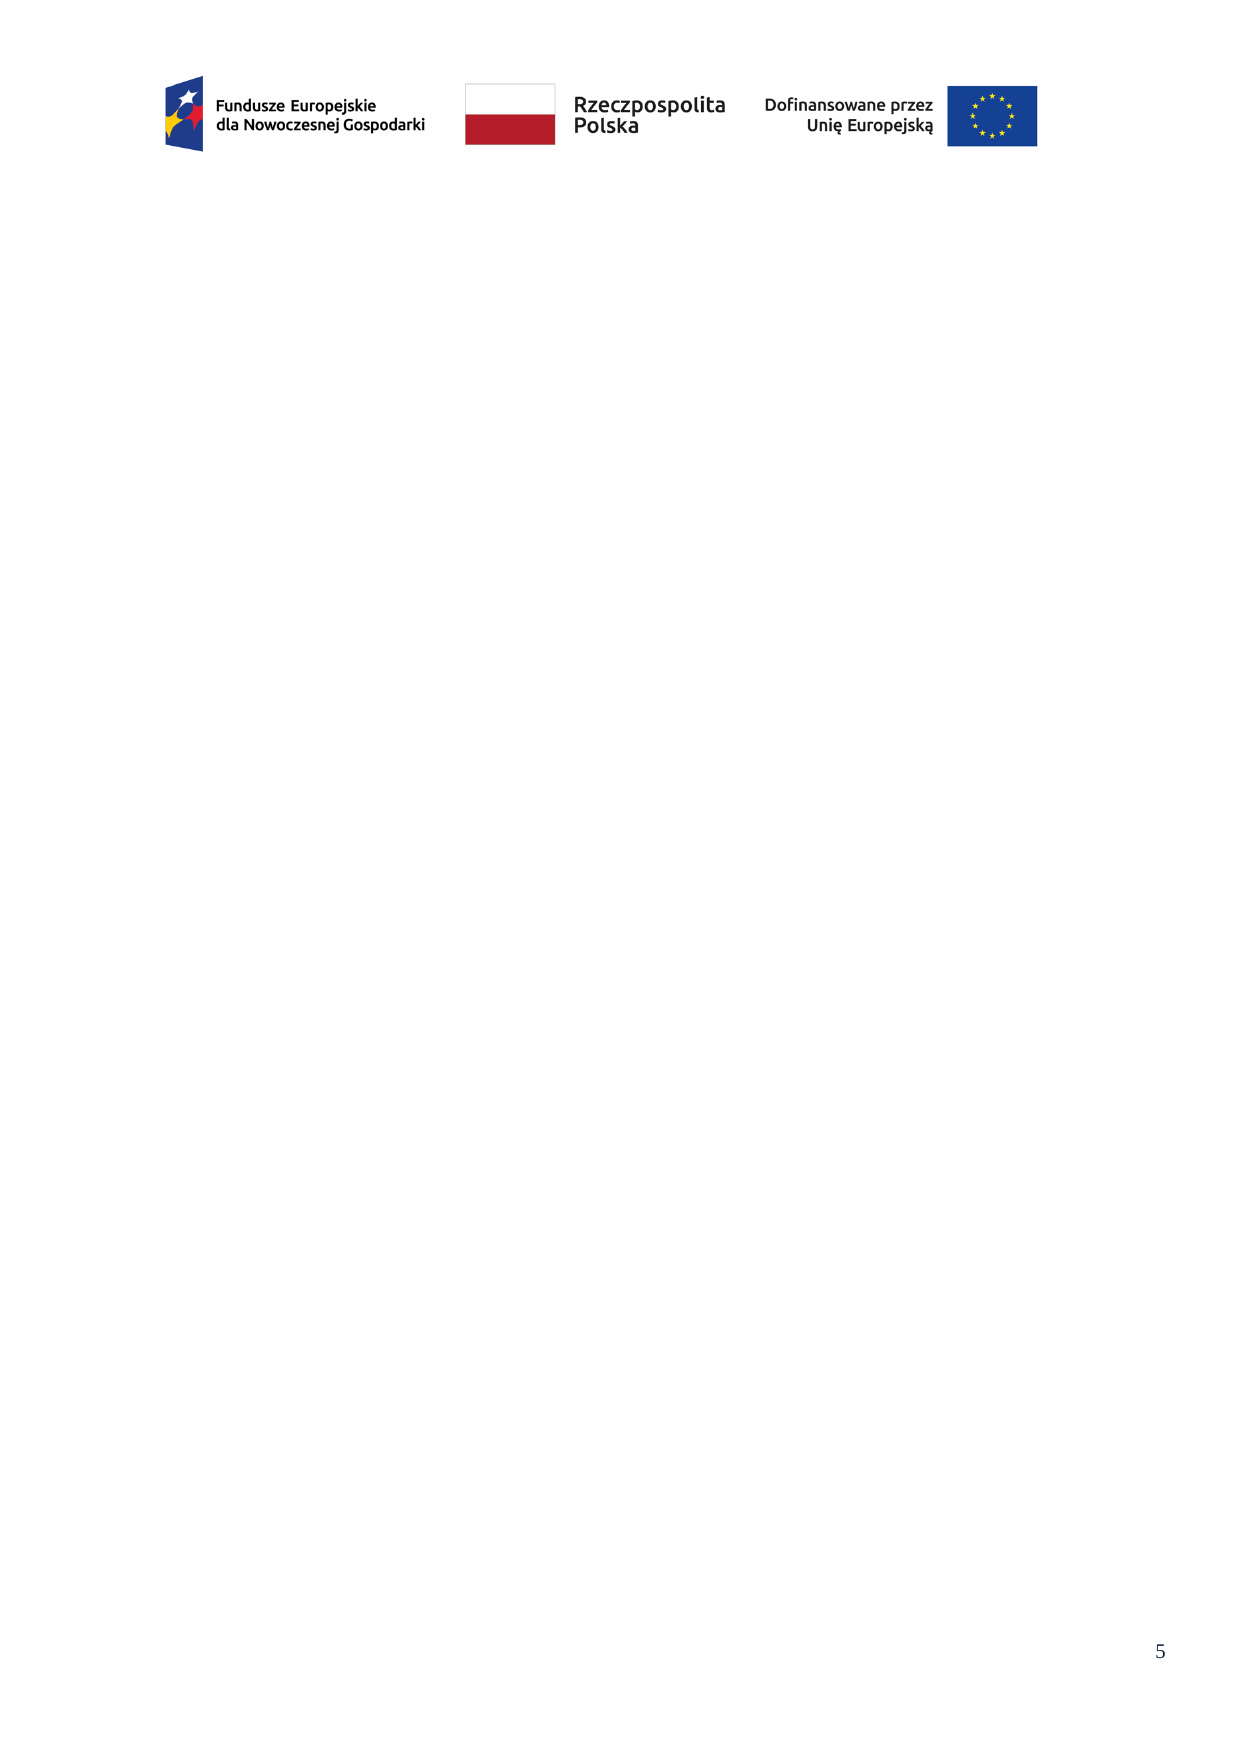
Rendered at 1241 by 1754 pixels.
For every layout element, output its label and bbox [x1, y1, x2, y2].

picture [147, 56, 1093, 171]
